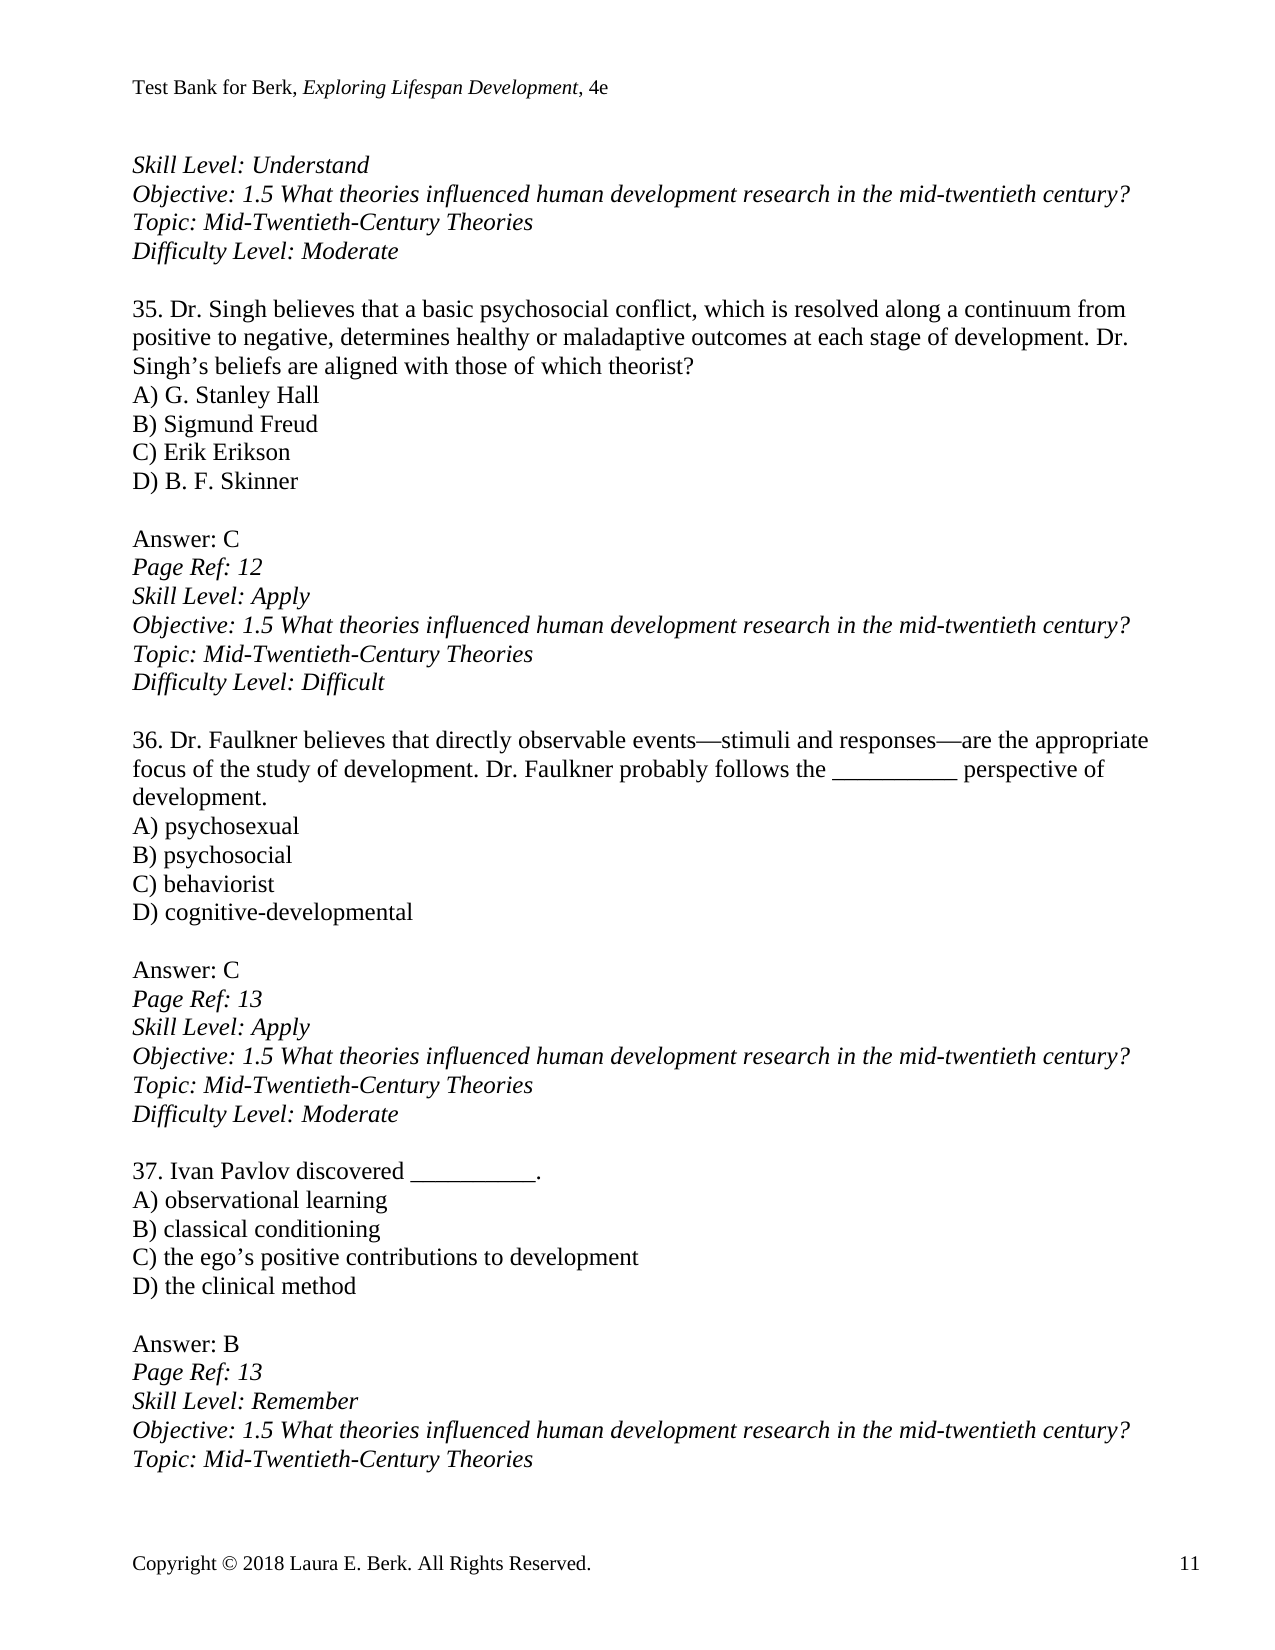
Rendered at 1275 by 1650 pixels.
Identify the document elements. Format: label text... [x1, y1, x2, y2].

text Objective: 1.5 What theories influenced human development research in the mid-twentieth century? [132, 179, 1200, 207]
text Skill Level: Apply [132, 1012, 1200, 1041]
text Objective: 1.5 What theories influenced human development research in the mid-twentieth century? [132, 1415, 1200, 1444]
text 37. Ivan Pavlov discovered __________. [132, 1156, 1200, 1185]
text Objective: 1.5 What theories influenced human development research in the mid-twentieth century? [132, 1041, 1200, 1070]
text Answer: C [132, 524, 1200, 552]
text 35. Dr. Singh believes that a basic psychosocial conflict, which is resolved along a continuum from positive to negative, determines healthy or maladaptive outcomes at each stage of development. Dr. Singh’s beliefs are aligned with those of which theorist? [132, 294, 1200, 380]
text C) behaviorist [132, 869, 1200, 897]
text Page Ref: 12 [132, 552, 1200, 581]
text Page Ref: 13 [132, 984, 1200, 1012]
text Objective: 1.5 What theories influenced human development research in the mid-twentieth century? [132, 610, 1200, 639]
text B) classical conditioning [132, 1214, 1200, 1242]
text A) psychosexual [132, 811, 1200, 840]
text Skill Level: Understand [132, 150, 1200, 179]
text B) psychosocial [132, 840, 1200, 869]
text Difficulty Level: Moderate [132, 236, 1200, 265]
text Skill Level: Remember [132, 1386, 1200, 1415]
text Page Ref: 13 [132, 1357, 1200, 1386]
text Skill Level: Apply [132, 581, 1200, 610]
text D) cognitive-developmental [132, 897, 1200, 926]
text B) Sigmund Freud [132, 409, 1200, 437]
text A) observational learning [132, 1185, 1200, 1214]
text Topic: Mid-Twentieth-Century Theories [132, 1444, 1200, 1472]
text C) the ego’s positive contributions to development [132, 1242, 1200, 1271]
text Difficulty Level: Moderate [132, 1099, 1200, 1127]
text Topic: Mid-Twentieth-Century Theories [132, 1070, 1200, 1099]
text 36. Dr. Faulkner believes that directly observable events—stimuli and responses—are the appropriate focus of the study of development. Dr. Faulkner probably follows the __________ perspective of development. [132, 725, 1200, 811]
text Topic: Mid-Twentieth-Century Theories [132, 639, 1200, 667]
text D) the clinical method [132, 1271, 1200, 1300]
text Difficulty Level: Difficult [132, 667, 1200, 696]
text Answer: B [132, 1329, 1200, 1357]
text D) B. F. Skinner [132, 466, 1200, 495]
text A) G. Stanley Hall [132, 380, 1200, 409]
text Topic: Mid-Twentieth-Century Theories [132, 207, 1200, 236]
text Answer: C [132, 955, 1200, 984]
text C) Erik Erikson [132, 437, 1200, 466]
